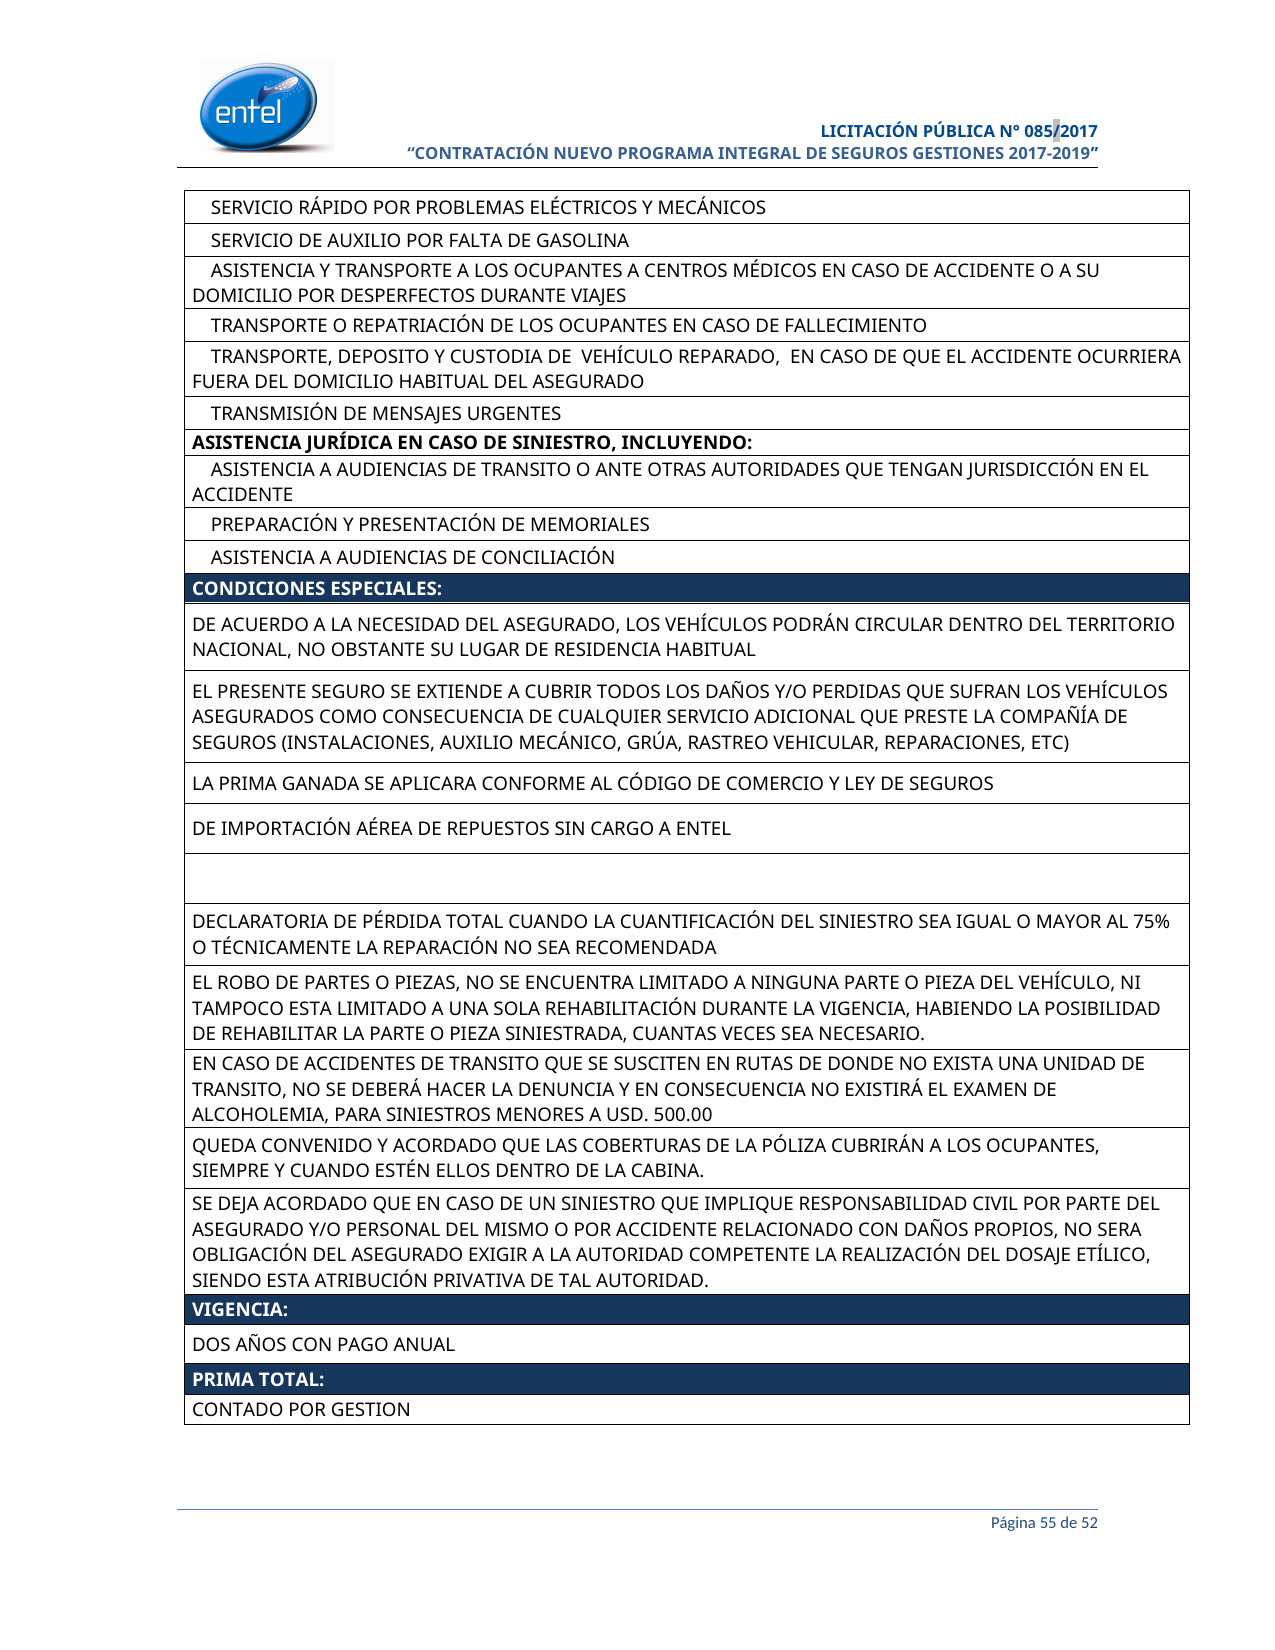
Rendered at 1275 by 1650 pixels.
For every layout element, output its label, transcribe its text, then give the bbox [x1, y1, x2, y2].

table_cell SERVICIO DE AUXILIO POR FALTA DE GASOLINA [185, 224, 1189, 256]
picture [199, 61, 335, 153]
table_cell TRANSPORTE, DEPOSITO Y CUSTODIA DE VEHÍCULO REPARADO, EN CASO DE QUE EL ACCIDENTE OCURRIERA FUERA DEL DOMICILIO HABITUAL DEL ASEGURADO [185, 342, 1189, 396]
table_cell ASISTENCIA A AUDIENCIAS DE TRANSITO O ANTE OTRAS AUTORIDADES QUE TENGAN JURISDICCIÓN EN EL ACCIDENTE [185, 456, 1189, 507]
table_cell QUEDA CONVENIDO Y ACORDADO QUE LAS COBERTURAS DE LA PÓLIZA CUBRIRÁN A LOS OCUPANTES, SIEMPRE Y CUANDO ESTÉN ELLOS DENTRO DE LA CABINA. [185, 1128, 1189, 1188]
table_cell VIGENCIA: [185, 1295, 1189, 1324]
table_cell DE ACUERDO A LA NECESIDAD DEL ASEGURADO, LOS VEHÍCULOS PODRÁN CIRCULAR DENTRO DEL TERRITORIO NACIONAL, NO OBSTANTE SU LUGAR DE RESIDENCIA HABITUAL [185, 604, 1189, 669]
table_cell LA PRIMA GANADA SE APLICARA CONFORME AL CÓDIGO DE COMERCIO Y LEY DE SEGUROS [185, 763, 1189, 802]
table_cell EN CASO DE ACCIDENTES DE TRANSITO QUE SE SUSCITEN EN RUTAS DE DONDE NO EXISTA UNA UNIDAD DE TRANSITO, NO SE DEBERÁ HACER LA DENUNCIA Y EN CONSECUENCIA NO EXISTIRÁ EL EXAMEN DE ALCOHOLEMIA, PARA SINIESTROS MENORES A USD. 500.00 [185, 1050, 1189, 1127]
table_cell ASISTENCIA Y TRANSPORTE A LOS OCUPANTES A CENTROS MÉDICOS EN CASO DE ACCIDENTE O A SU DOMICILIO POR DESPERFECTOS DURANTE VIAJES [185, 257, 1189, 308]
table_cell PRIMA TOTAL: [185, 1364, 1189, 1394]
table_cell CONDICIONES ESPECIALES: [185, 574, 1189, 602]
table_cell DE IMPORTACIÓN AÉREA DE REPUESTOS SIN CARGO A ENTEL [185, 804, 1189, 852]
table_cell EL ROBO DE PARTES O PIEZAS, NO SE ENCUENTRA LIMITADO A NINGUNA PARTE O PIEZA DEL VEHÍCULO, NI TAMPOCO ESTA LIMITADO A UNA SOLA REHABILITACIÓN DURANTE LA VIGENCIA, HABIENDO LA POSIBILIDAD DE REHABILITAR LA PARTE O PIEZA SINIESTRADA, CUANTAS VECES SEA NECESARIO. [185, 966, 1189, 1049]
table_cell [185, 854, 1189, 902]
table_cell SERVICIO RÁPIDO POR PROBLEMAS ELÉCTRICOS Y MECÁNICOS [185, 191, 1189, 223]
table_cell TRANSPORTE O REPATRIACIÓN DE LOS OCUPANTES EN CASO DE FALLECIMIENTO [185, 309, 1189, 341]
table_cell EL PRESENTE SEGURO SE EXTIENDE A CUBRIR TODOS LOS DAÑOS Y/O PERDIDAS QUE SUFRAN LOS VEHÍCULOS ASEGURADOS COMO CONSECUENCIA DE CUALQUIER SERVICIO ADICIONAL QUE PRESTE LA COMPAÑÍA DE SEGUROS (INSTALACIONES, AUXILIO MECÁNICO, GRÚA, RASTREO VEHICULAR, REPARACIONES, ETC) [185, 671, 1189, 762]
table_cell SE DEJA ACORDADO QUE EN CASO DE UN SINIESTRO QUE IMPLIQUE RESPONSABILIDAD CIVIL POR PARTE DEL ASEGURADO Y/O PERSONAL DEL MISMO O POR ACCIDENTE RELACIONADO CON DAÑOS PROPIOS, NO SERA OBLIGACIÓN DEL ASEGURADO EXIGIR A LA AUTORIDAD COMPETENTE LA REALIZACIÓN DEL DOSAJE ETÍLICO, SIENDO ESTA ATRIBUCIÓN PRIVATIVA DE TAL AUTORIDAD. [185, 1189, 1189, 1294]
table_cell TRANSMISIÓN DE MENSAJES URGENTES [185, 397, 1189, 428]
table_cell ASISTENCIA JURÍDICA EN CASO DE SINIESTRO, INCLUYENDO: [185, 430, 1189, 455]
table_cell ASISTENCIA A AUDIENCIAS DE CONCILIACIÓN [185, 541, 1189, 573]
table_cell DOS AÑOS CON PAGO ANUAL [185, 1325, 1189, 1363]
table_cell PREPARACIÓN Y PRESENTACIÓN DE MEMORIALES [185, 508, 1189, 540]
table_cell CONTADO POR GESTION [185, 1395, 1189, 1424]
table_cell DECLARATORIA DE PÉRDIDA TOTAL CUANDO LA CUANTIFICACIÓN DEL SINIESTRO SEA IGUAL O MAYOR AL 75% O TÉCNICAMENTE LA REPARACIÓN NO SEA RECOMENDADA [185, 904, 1189, 965]
